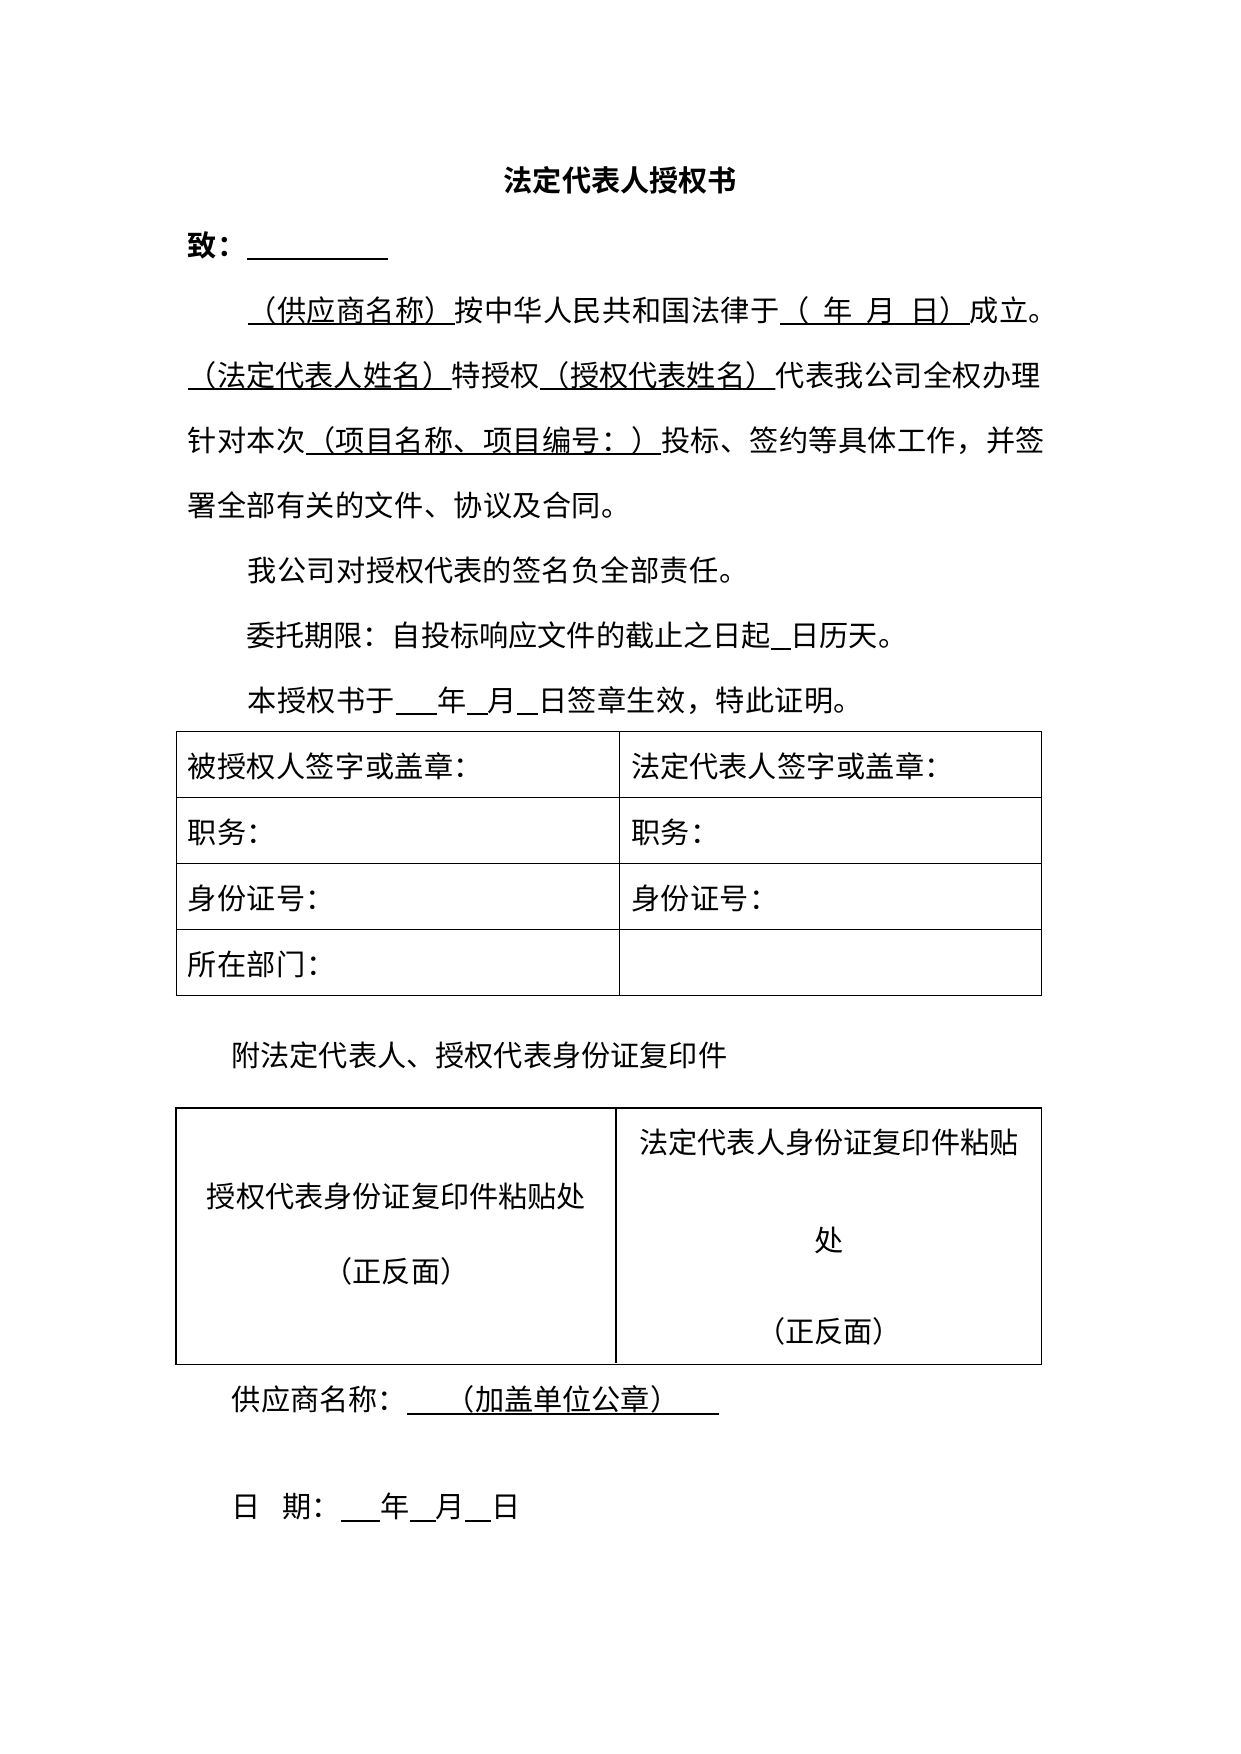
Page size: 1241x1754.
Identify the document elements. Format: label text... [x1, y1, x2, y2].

text 委托期限：自投标响应文件的截止之日起 日历天。 [187, 601, 996, 666]
text 本授权书于 年 月 日签章生效，特此证明。 [187, 666, 1053, 731]
text 供应商名称： （加盖单位公章） [232, 1365, 996, 1430]
text 法定代表人授权书 [187, 146, 1053, 211]
table_header 法定代表人签字或盖章： [620, 732, 1041, 797]
table_header 被授权人签字或盖章： [177, 732, 619, 797]
table_cell 身份证号： [620, 864, 1041, 929]
text 我公司对授权代表的签名负全部责任。 [187, 536, 1053, 601]
text 附法定代表人、授权代表身份证复印件 [187, 1021, 1053, 1086]
text 致： [187, 211, 1053, 276]
table_cell 职务： [177, 798, 619, 863]
table_header 授权代表身份证复印件粘贴处 （正反面） [177, 1109, 615, 1363]
text （供应商名称）按中华人民共和国法律于（ 年 月 日）成立。（法定代表人姓名）特授权（授权代表姓名）代表我公司全权办理针对本次（项目名称、项目编号：）投标、签约等具体工作，并签署全部有关的文件、协议及合同。 [187, 276, 1053, 536]
table_cell 职务： [620, 798, 1041, 863]
table_cell 所在部门： [177, 930, 619, 995]
table_cell [620, 930, 1041, 995]
table_cell 身份证号： [177, 864, 619, 929]
table_header 法定代表人身份证复印件粘贴处 （正反面） [617, 1109, 1041, 1363]
text 日 期： 年 月 日 [232, 1472, 1053, 1537]
